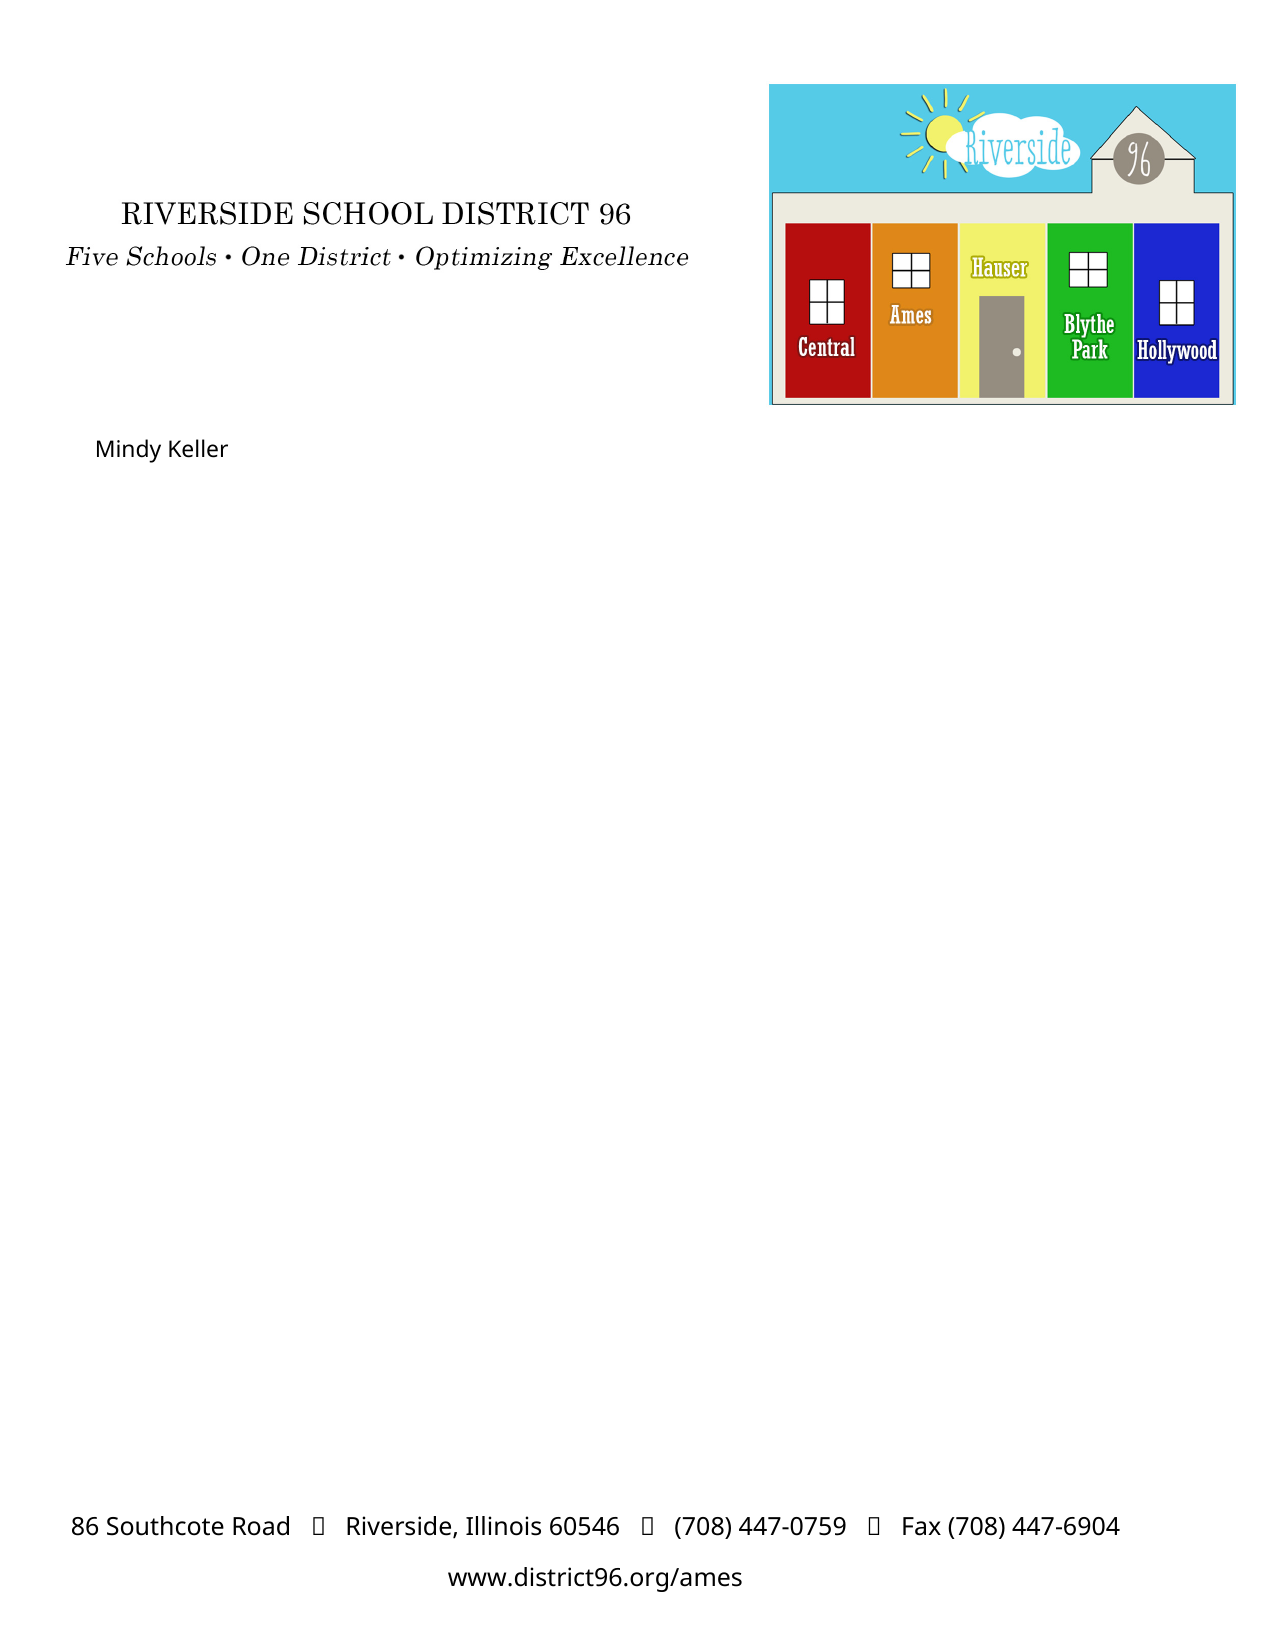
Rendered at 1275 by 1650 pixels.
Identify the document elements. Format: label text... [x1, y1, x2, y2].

picture [0, 28, 1275, 433]
text Mindy Keller [94, 433, 1181, 464]
